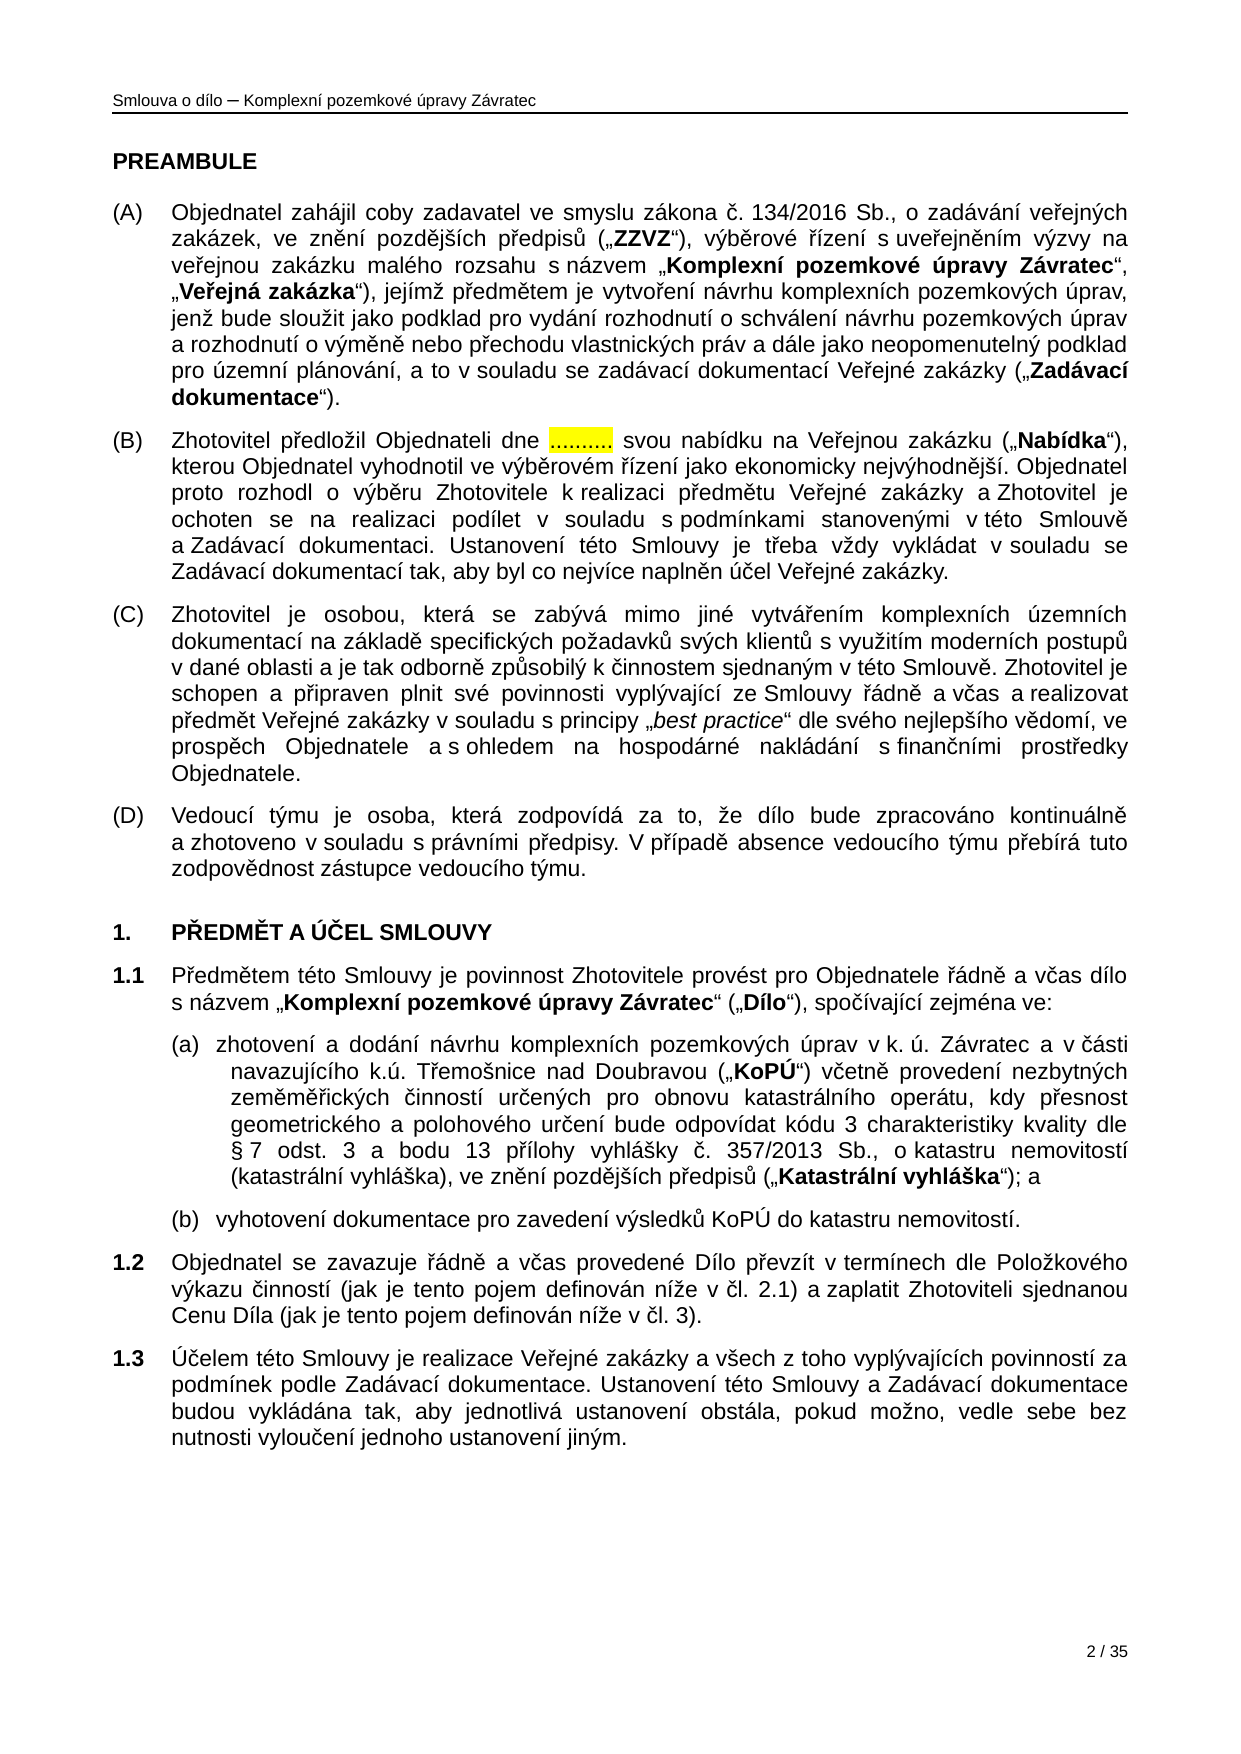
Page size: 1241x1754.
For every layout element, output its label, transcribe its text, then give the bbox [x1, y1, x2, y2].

text Objednatel se zavazuje řádně a včas provedené Dílo převzít v termínech dle Položkového výkazu činností (jak je tento pojem definován níže v čl. 2.1) a zaplatit Zhotoviteli sjednanou Cenu Díla (jak je tento pojem definován níže v čl. 3). [112, 1249, 1128, 1328]
text Předmětem této Smlouvy je povinnost Zhotovitele provést pro Objednatele řádně a včas dílo s názvem „Komplexní pozemkové úpravy Závratec“ („Dílo“), spočívající zejména ve: [112, 962, 1128, 1015]
text Zhotovitel je osobou, která se zabývá mimo jiné vytvářením komplexních územních dokumentací na základě specifických požadavků svých klientů s využitím moderních postupů v dané oblasti a je tak odborně způsobilý k činnostem sjednaným v této Smlouvě. Zhotovitel je schopen a připraven plnit své povinnosti vyplývající ze Smlouvy řádně a včas a realizovat předmět Veřejné zakázky v souladu s principy „best practice“ dle svého nejlepšího vědomí, ve prospěch Objednatele a s ohledem na hospodárné nakládání s finančními prostředky Objednatele. [112, 601, 1128, 786]
text Vedoucí týmu je osoba, která zodpovídá za to, že dílo bude zpracováno kontinuálně a zhotoveno v souladu s právními předpisy. V případě absence vedoucího týmu přebírá tuto zodpovědnost zástupce vedoucího týmu. [112, 802, 1128, 882]
text Předmět a účel smlouvy [112, 919, 1128, 945]
text zhotovení a dodání návrhu komplexních pozemkových úprav v k. ú. Závratec a v části navazujícího k.ú. Třemošnice nad Doubravou („KoPÚ“) včetně provedení nezbytných zeměměřických činností určených pro obnovu katastrálního operátu, kdy přesnost geometrického a polohového určení bude odpovídat kódu 3 charakteristiky kvality dle § 7 odst. 3 a bodu 13 přílohy vyhlášky č. 357/2013 Sb., o katastru nemovitostí (katastrální vyhláška), ve znění pozdějších předpisů („Katastrální vyhláška“); a [171, 1031, 1128, 1189]
text Zhotovitel předložil Objednateli dne .......... svou nabídku na Veřejnou zakázku („Nabídka“), kterou Objednatel vyhodnotil ve výběrovém řízení jako ekonomicky nejvýhodnější. Objednatel proto rozhodl o výběru Zhotovitele k realizaci předmětu Veřejné zakázky a Zhotovitel je ochoten se na realizaci podílet v souladu s podmínkami stanovenými v této Smlouvě a Zadávací dokumentaci. Ustanovení této Smlouvy je třeba vždy vykládat v souladu se Zadávací dokumentací tak, aby byl co nejvíce naplněn účel Veřejné zakázky. [112, 427, 1128, 585]
text vyhotovení dokumentace pro zavedení výsledků KoPÚ do katastru nemovitostí. [171, 1206, 1128, 1233]
subtitle Preambule [112, 148, 1128, 174]
text Objednatel zahájil coby zadavatel ve smyslu zákona č. 134/2016 Sb., o zadávání veřejných zakázek, ve znění pozdějších předpisů („ZZVZ“), výběrové řízení s uveřejněním výzvy na veřejnou zakázku malého rozsahu s názvem „Komplexní pozemkové úpravy Závratec“, „Veřejná zakázka“), jejímž předmětem je vytvoření návrhu komplexních pozemkových úprav, jenž bude sloužit jako podklad pro vydání rozhodnutí o schválení návrhu pozemkových úprav a rozhodnutí o výměně nebo přechodu vlastnických práv a dále jako neopomenutelný podklad pro územní plánování, a to v souladu se zadávací dokumentací Veřejné zakázky („Zadávací dokumentace“). [112, 199, 1128, 410]
text Účelem této Smlouvy je realizace Veřejné zakázky a všech z toho vyplývajících povinností za podmínek podle Zadávací dokumentace. Ustanovení této Smlouvy a Zadávací dokumentace budou vykládána tak, aby jednotlivá ustanovení obstála, pokud možno, vedle sebe bez nutnosti vyloučení jednoho ustanovení jiným. [112, 1345, 1128, 1450]
